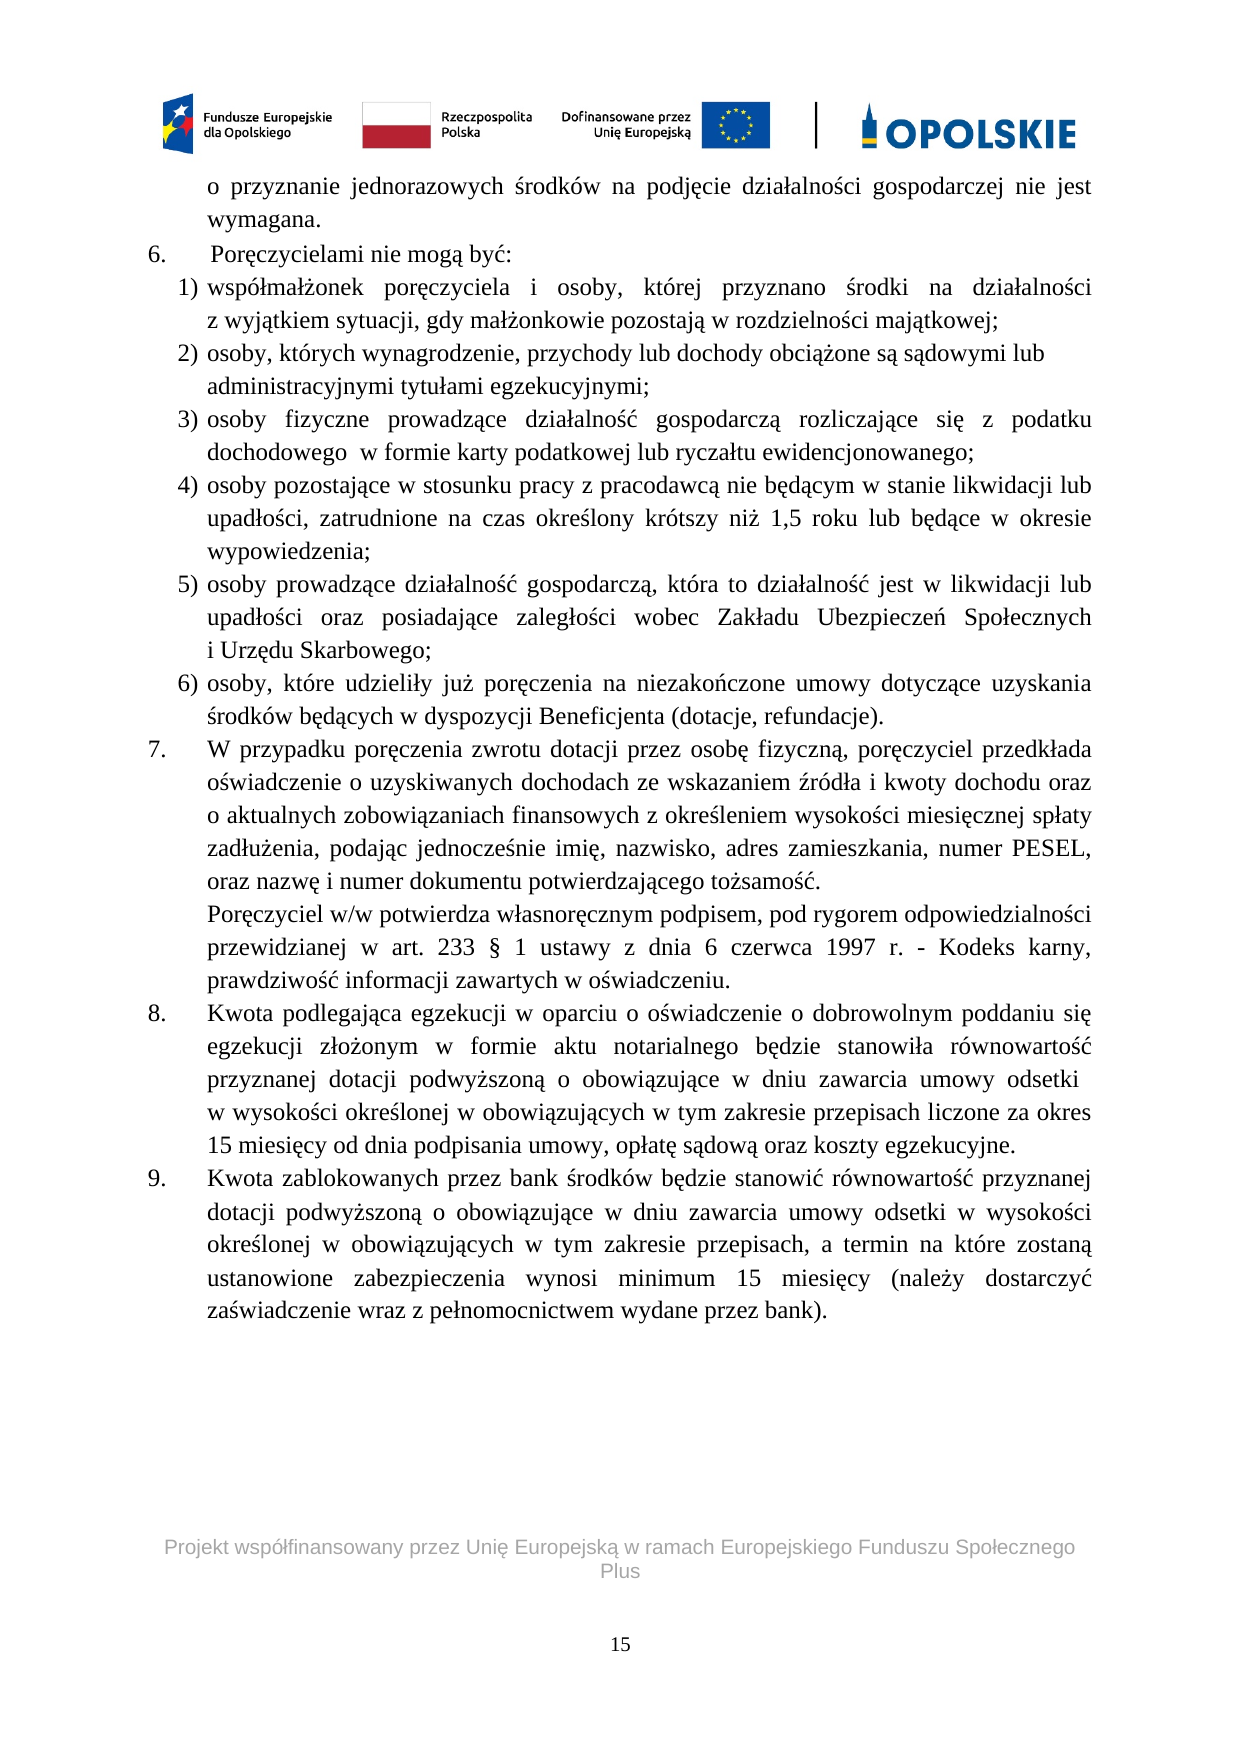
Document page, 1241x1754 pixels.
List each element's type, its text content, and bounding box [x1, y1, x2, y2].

list osoby, których wynagrodzenie, przychody lub dochody obciążone są sądowymi lub [177, 338, 1092, 367]
list osoby, które udzieliły już poręczenia na niezakończone umowy dotyczące uzyskania środków będących w dyspozycji Beneficjenta (dotacje, refundacje). [177, 668, 1092, 730]
list Kwota podlegająca egzekucji w oparciu o oświadczenie o dobrowolnym poddaniu się egzekucji złożonym w formie aktu notarialnego będzie stanowiła równowartość przyznanej dotacji podwyższoną o obowiązujące w dniu zawarcia umowy odsetki w wysokości określonej w obowiązujących w tym zakresie przepisach liczone za okres 15 miesięcy od dnia podpisania umowy, opłatę sądową oraz koszty egzekucyjne. [148, 998, 1092, 1159]
picture [147, 73, 1092, 171]
list współmałżonek poręczyciela i osoby, której przyznano środki na działalności z wyjątkiem sytuacji, gdy małżonkowie pozostają w rozdzielności majątkowej; [177, 272, 1092, 334]
text Poręczyciel w/w potwierdza własnoręcznym podpisem, pod rygorem odpowiedzialności przewidzianej w art. 233 § 1 ustawy z dnia 6 czerwca 1997 r. - Kodeks karny, prawdziwość informacji zawartych w oświadczeniu. [207, 899, 1092, 994]
list Poręczycielami nie mogą być: [148, 239, 1092, 268]
list osoby prowadzące działalność gospodarczą, która to działalność jest w likwidacji lub upadłości oraz posiadające zaległości wobec Zakładu Ubezpieczeń Społecznych i Urzędu Skarbowego; [177, 569, 1092, 664]
list W przypadku poręczenia zwrotu dotacji przez osobę fizyczną, poręczyciel przedkłada oświadczenie o uzyskiwanych dochodach ze wskazaniem źródła i kwoty dochodu oraz o aktualnych zobowiązaniach finansowych z określeniem wysokości miesięcznej spłaty zadłużenia, podając jednocześnie imię, nazwisko, adres zamieszkania, numer PESEL, oraz nazwę i numer dokumentu potwierdzającego tożsamość. [148, 734, 1092, 895]
text administracyjnymi tytułami egzekucyjnymi; [148, 371, 1092, 400]
list osoby pozostające w stosunku pracy z pracodawcą nie będącym w stanie likwidacji lub upadłości, zatrudnione na czas określony krótszy niż 1,5 roku lub będące w okresie wypowiedzenia; [177, 470, 1092, 565]
list osoby fizyczne prowadzące działalność gospodarczą rozliczające się z podatku dochodowego w formie karty podatkowej lub ryczałtu ewidencjonowanego; [177, 404, 1092, 466]
list Kwota zablokowanych przez bank środków będzie stanowić równowartość przyznanej dotacji podwyższoną o obowiązujące w dniu zawarcia umowy odsetki w wysokości określonej w obowiązujących w tym zakresie przepisach, a termin na które zostaną ustanowione zabezpieczenia wynosi minimum 15 miesięcy (należy dostarczyć zaświadczenie wraz z pełnomocnictwem wydane przez bank). [148, 1163, 1092, 1324]
